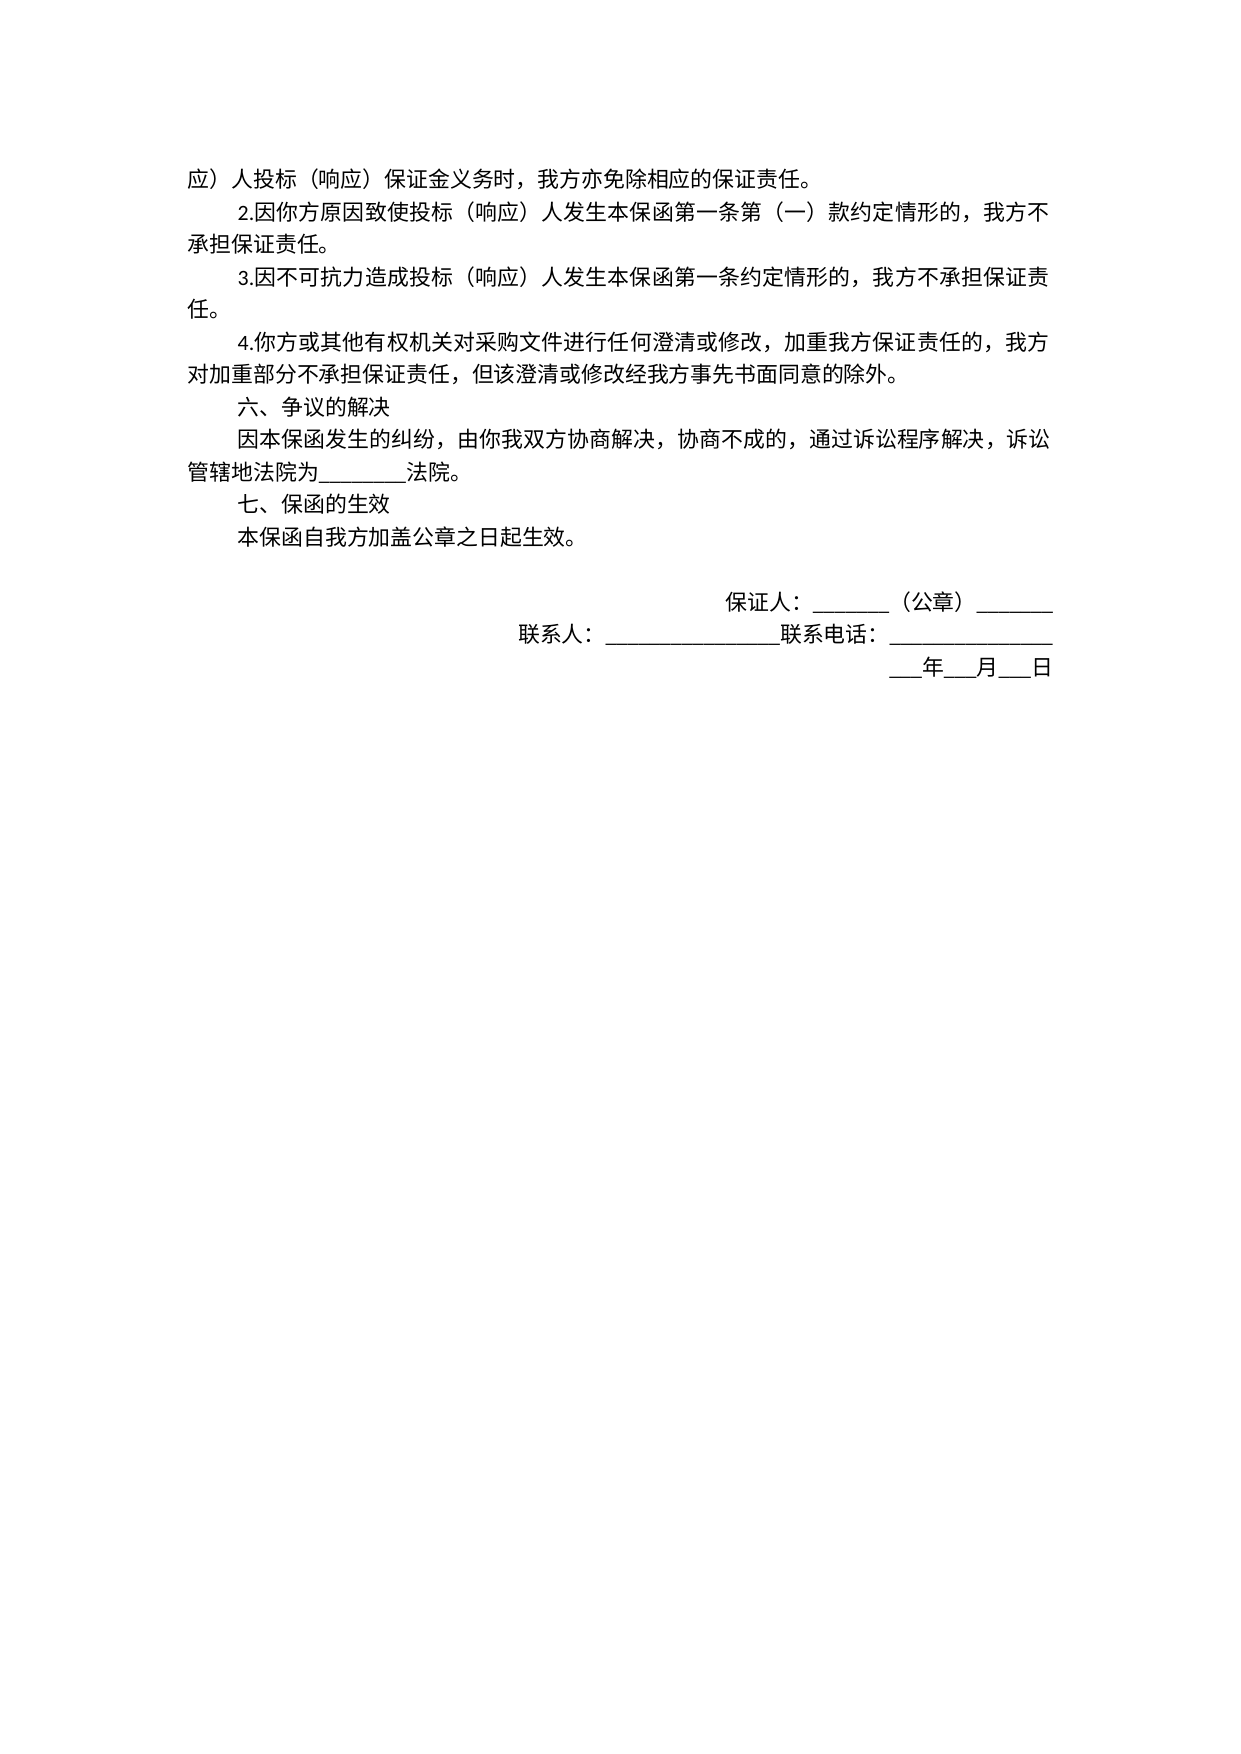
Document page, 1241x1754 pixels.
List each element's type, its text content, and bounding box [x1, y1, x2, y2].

text 保证人：_______（公章）_______ [187, 584, 1053, 617]
text 本保函自我方加盖公章之日起生效。 [187, 519, 1053, 552]
text ___年___月___日 [187, 649, 1053, 682]
text 联系人：________________联系电话：_______________ [187, 617, 1053, 649]
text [187, 162, 1053, 194]
text 因本保函发生的纠纷，由你我双方协商解决，协商不成的，通过诉讼程序解决，诉讼管辖地法院为________法院。 [187, 422, 1053, 487]
text 七、保函的生效 [187, 487, 1053, 519]
text 3.因不可抗力造成投标（响应）人发生本保函第一条约定情形的，我方不承担保证责任。 [187, 259, 1053, 324]
text 4.你方或其他有权机关对采购文件进行任何澄清或修改，加重我方保证责任的，我方对加重部分不承担保证责任，但该澄清或修改经我方事先书面同意的除外。 [187, 324, 1053, 389]
text 2.因你方原因致使投标（响应）人发生本保函第一条第（一）款约定情形的，我方不承担保证责任。 [187, 194, 1053, 259]
text 六、争议的解决 [187, 389, 1053, 422]
